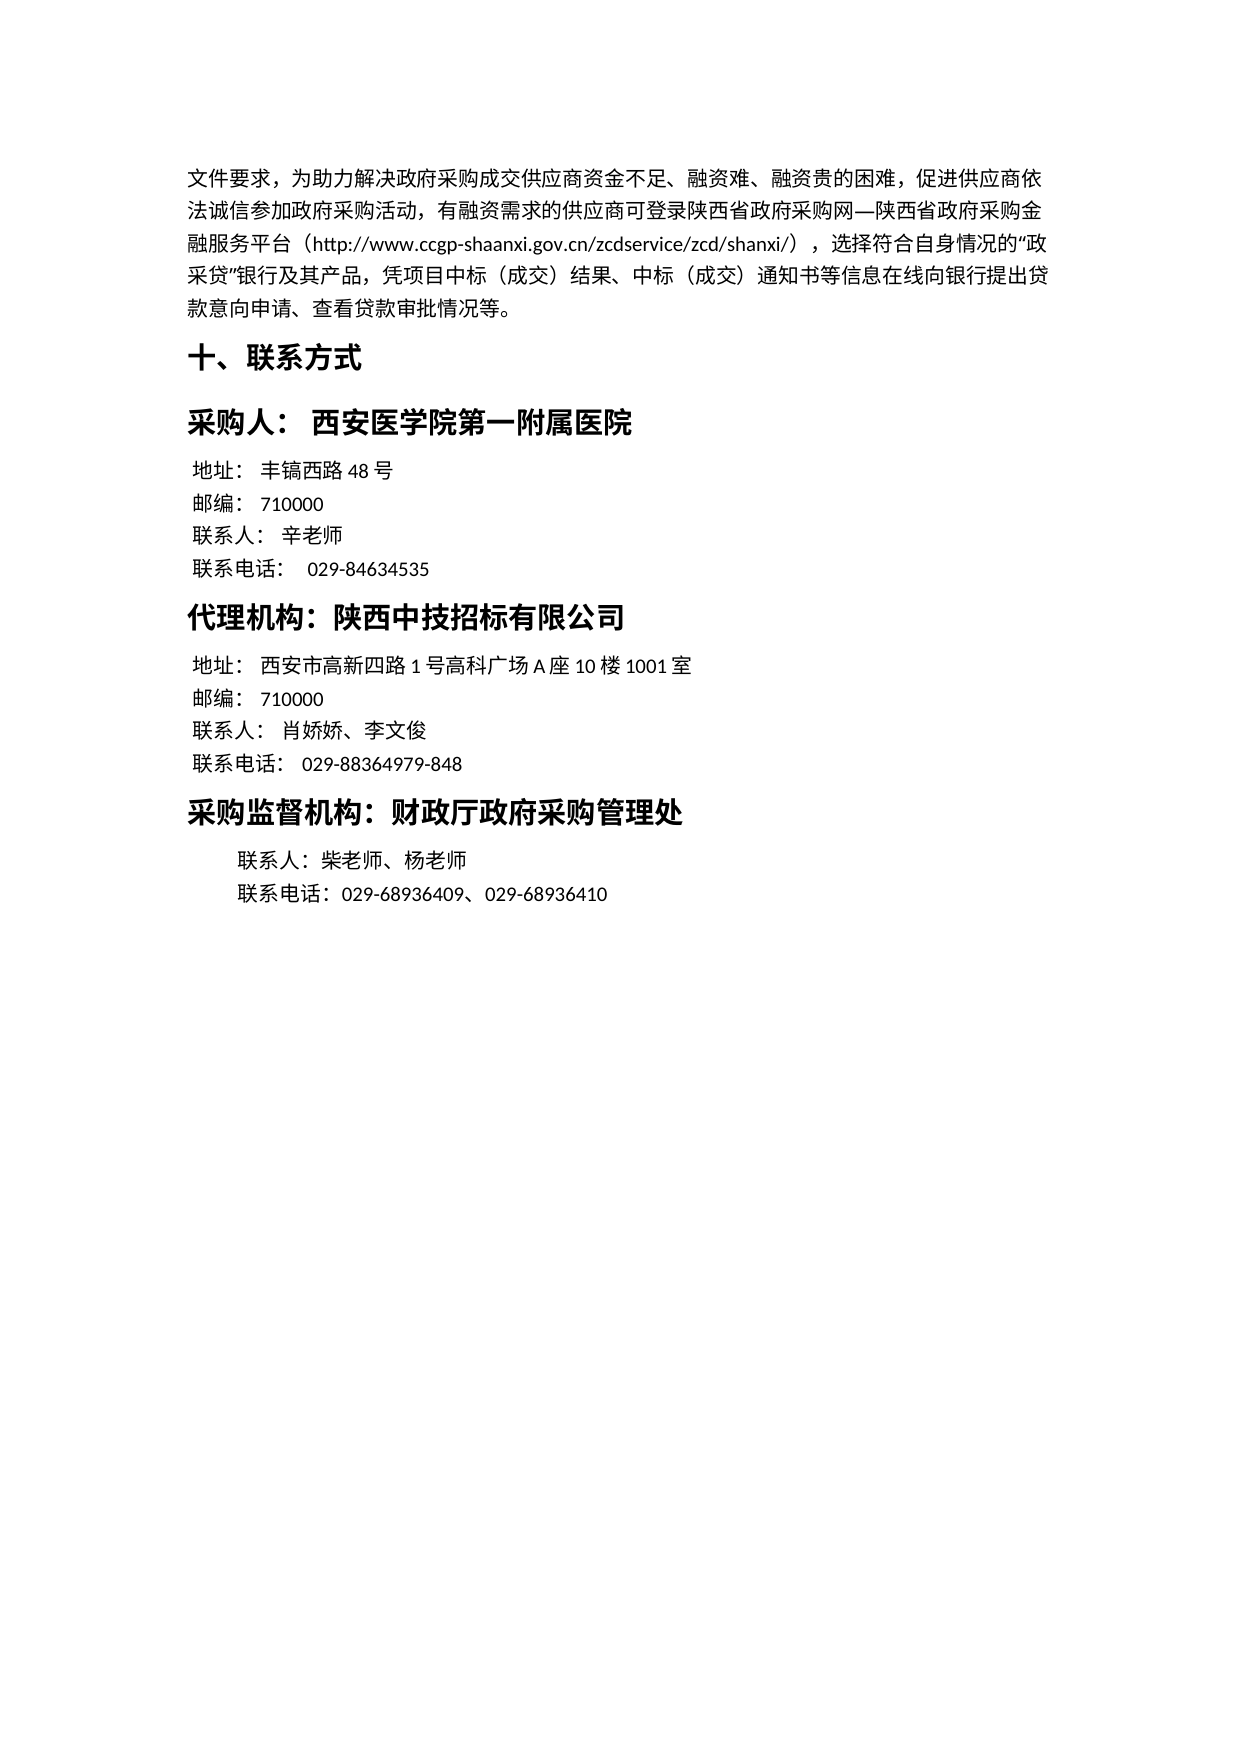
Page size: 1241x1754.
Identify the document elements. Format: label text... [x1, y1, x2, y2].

text 邮编： 710000 [187, 682, 1053, 714]
text 联系电话： 029-84634535 [187, 552, 1053, 584]
text 联系电话： 029-88364979-848 [187, 747, 1053, 779]
text 地址： 丰镐西路48号 [187, 454, 1053, 487]
text 采购监督机构：财政厅政府采购管理处 [187, 779, 1053, 844]
text 联系人： 肖娇娇、李文俊 [187, 714, 1053, 747]
text 邮编： 710000 [187, 487, 1053, 519]
text 联系电话：029-68936409、029-68936410 [187, 877, 1053, 909]
text 采购人： 西安医学院第一附属医院 [187, 389, 1053, 454]
text 联系人：柴老师、杨老师 [187, 844, 1053, 877]
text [187, 162, 1053, 324]
text 地址： 西安市高新四路1号高科广场A座10楼1001室 [187, 649, 1053, 682]
text 代理机构：陕西中技招标有限公司 [187, 584, 1053, 649]
text 联系人： 辛老师 [187, 519, 1053, 552]
text 十、联系方式 [187, 324, 1053, 389]
